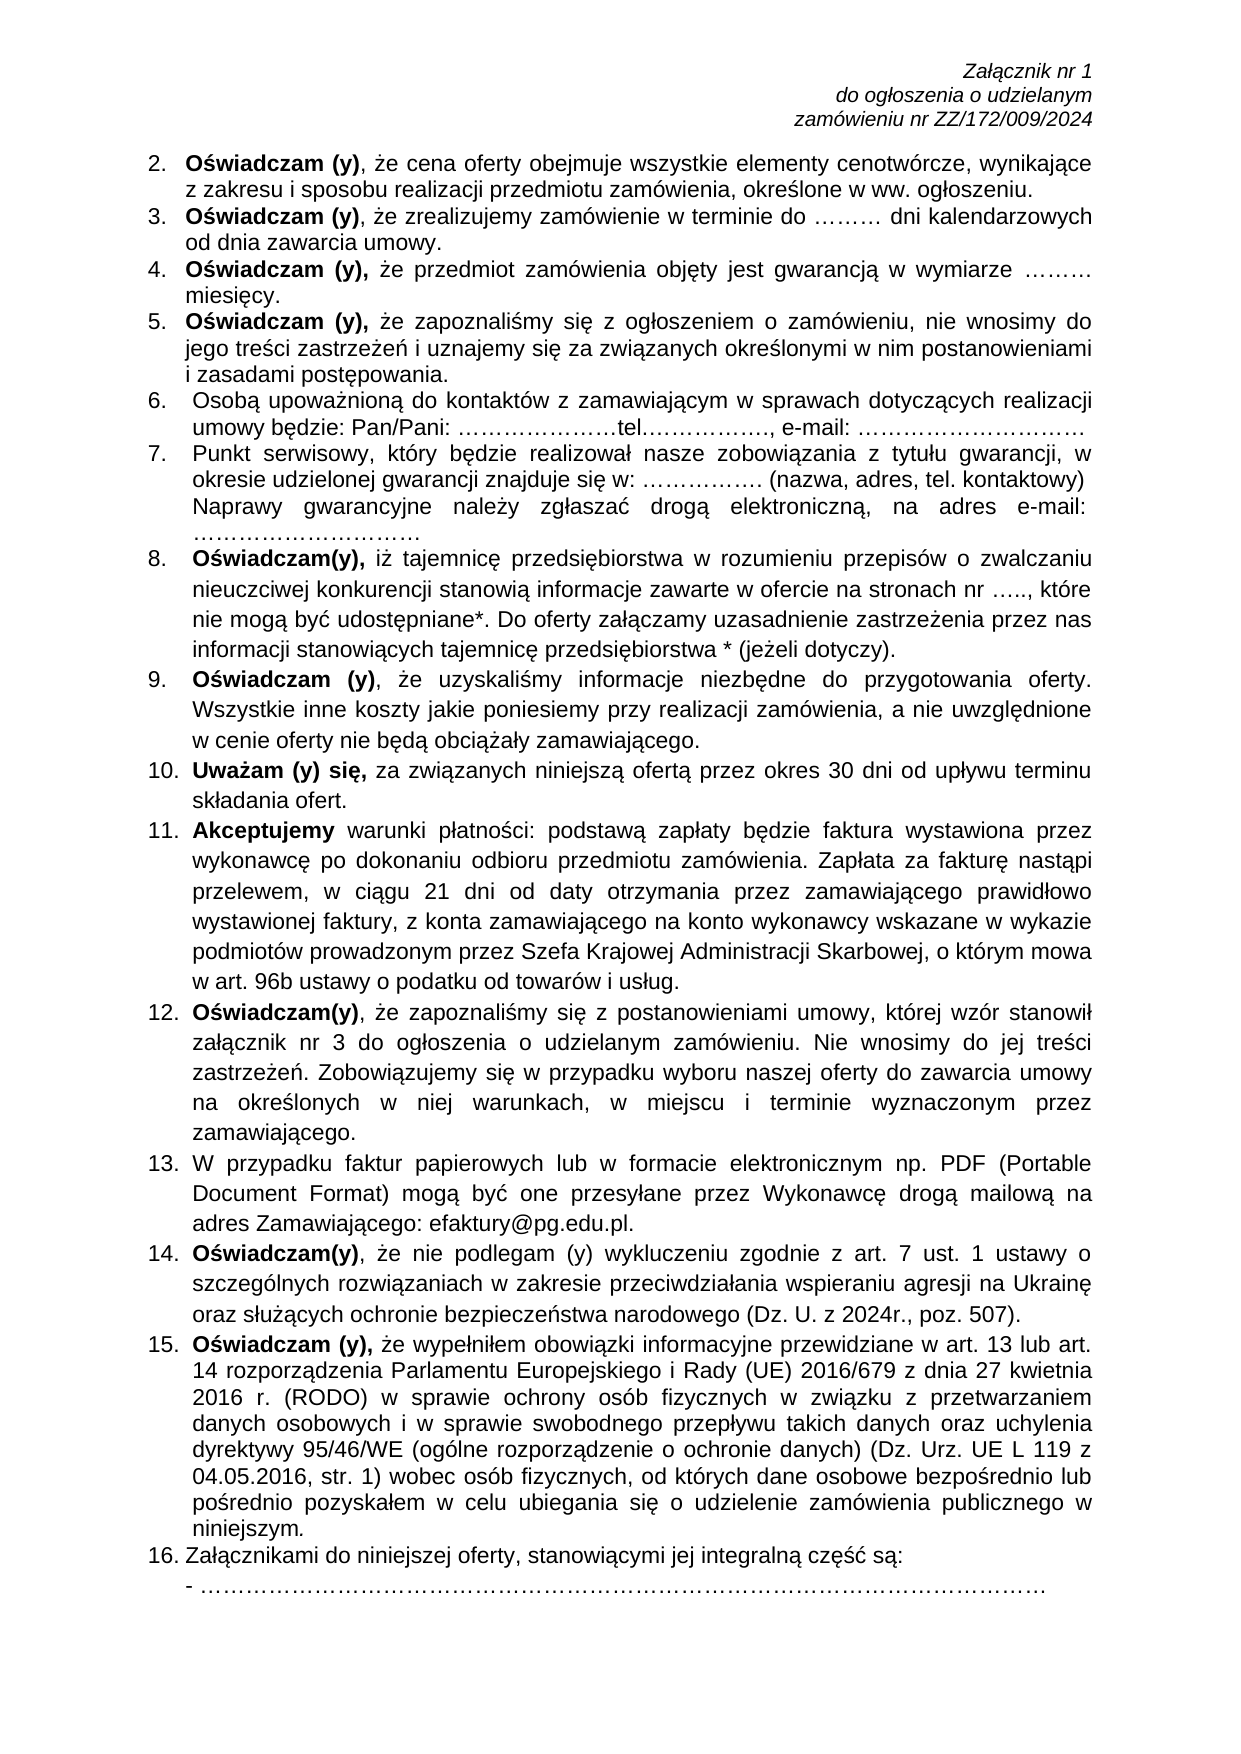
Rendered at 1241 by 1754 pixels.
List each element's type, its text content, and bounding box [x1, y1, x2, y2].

list Załącznikami do niniejszej oferty, stanowiącymi jej integralną część są: [148, 1542, 1093, 1568]
list Akceptujemy warunki płatności: podstawą zapłaty będzie faktura wystawiona przez wykonawcę po dokonaniu odbioru przedmiotu zamówienia. Zapłata za fakturę nastąpi przelewem, w ciągu 21 dni od daty otrzymania przez zamawiającego prawidłowo wystawionej faktury, z konta zamawiającego na konto wykonawcy wskazane w wykazie podmiotów prowadzonym przez Szefa Krajowej Administracji Skarbowej, o którym mowa w art. 96b ustawy o podatku od towarów i usług. [148, 817, 1093, 995]
list Oświadczam(y), że nie podlegam (y) wykluczeniu zgodnie z art. 7 ust. 1 ustawy o szczególnych rozwiązaniach w zakresie przeciwdziałania wspieraniu agresji na Ukrainę oraz służących ochronie bezpieczeństwa narodowego (Dz. U. z 2024r., poz. 507). [148, 1240, 1093, 1327]
list Punkt serwisowy, który będzie realizował nasze zobowiązania z tytułu gwarancji, w okresie udzielonej gwarancji znajduje się w: ……………. (nazwa, adres, tel. kontaktowy) [148, 440, 1093, 493]
list Oświadczam(y), iż tajemnicę przedsiębiorstwa w rozumieniu przepisów o zwalczaniu nieuczciwej konkurencji stanowią informacje zawarte w ofercie na stronach nr ….., które nie mogą być udostępniane*. Do oferty załączamy uzasadnienie zastrzeżenia przez nas informacji stanowiących tajemnicę przedsiębiorstwa * (jeżeli dotyczy). [148, 545, 1093, 662]
text Naprawy gwarancyjne należy zgłaszać drogą elektroniczną, na adres e-mail:………………………… [192, 493, 1086, 545]
list - ………………………………………………………………………………………………… [185, 1572, 1093, 1598]
list W przypadku faktur papierowych lub w formacie elektronicznym np. PDF (Portable Document Format) mogą być one przesyłane przez Wykonawcę drogą mailową na adres Zamawiającego: efaktury@pg.edu.pl. [148, 1149, 1093, 1236]
list Oświadczam (y), że zapoznaliśmy się z ogłoszeniem o zamówieniu, nie wnosimy do jego treści zastrzeżeń i uznajemy się za związanych określonymi w nim postanowieniami i zasadami postępowania. [148, 308, 1093, 387]
list Osobą upoważnioną do kontaktów z zamawiającym w sprawach dotyczących realizacji umowy będzie: Pan/Pani: …………………tel.……………., e-mail: ………………………… [148, 387, 1093, 440]
list Oświadczam(y), że zapoznaliśmy się z postanowieniami umowy, której wzór stanowił załącznik nr 3 do ogłoszenia o udzielanym zamówieniu. Nie wnosimy do jej treści zastrzeżeń. Zobowiązujemy się w przypadku wyboru naszej oferty do zawarcia umowy na określonych w niej warunkach, w miejscu i terminie wyznaczonym przez zamawiającego. [148, 998, 1093, 1146]
list Oświadczam (y), że przedmiot zamówienia objęty jest gwarancją w wymiarze ……… miesięcy. [148, 256, 1093, 308]
list Oświadczam (y), że zrealizujemy zamówienie w terminie do ……… dni kalendarzowych od dnia zawarcia umowy. [148, 203, 1093, 256]
list Oświadczam (y), że cena oferty obejmuje wszystkie elementy cenotwórcze, wynikające z zakresu i sposobu realizacji przedmiotu zamówienia, określone w ww. ogłoszeniu. [148, 150, 1093, 203]
list Uważam (y) się, za związanych niniejszą ofertą przez okres 30 dni od upływu terminu składania ofert. [148, 757, 1093, 813]
list Oświadczam (y), że uzyskaliśmy informacje niezbędne do przygotowania oferty. Wszystkie inne koszty jakie poniesiemy przy realizacji zamówienia, a nie uwzględnione w cenie oferty nie będą obciążały zamawiającego. [148, 666, 1093, 753]
list Oświadczam (y), że wypełniłem obowiązki informacyjne przewidziane w art. 13 lub art. 14 rozporządzenia Parlamentu Europejskiego i Rady (UE) 2016/679 z dnia 27 kwietnia 2016 r. (RODO) w sprawie ochrony osób fizycznych w związku z przetwarzaniem danych osobowych i w sprawie swobodnego przepływu takich danych oraz uchylenia dyrektywy 95/46/WE (ogólne rozporządzenie o ochronie danych) (Dz. Urz. UE L 119 z 04.05.2016, str. 1) wobec osób fizycznych, od których dane osobowe bezpośrednio lub pośrednio pozyskałem w celu ubiegania się o udzielenie zamówienia publicznego w niniejszym. [148, 1331, 1093, 1542]
